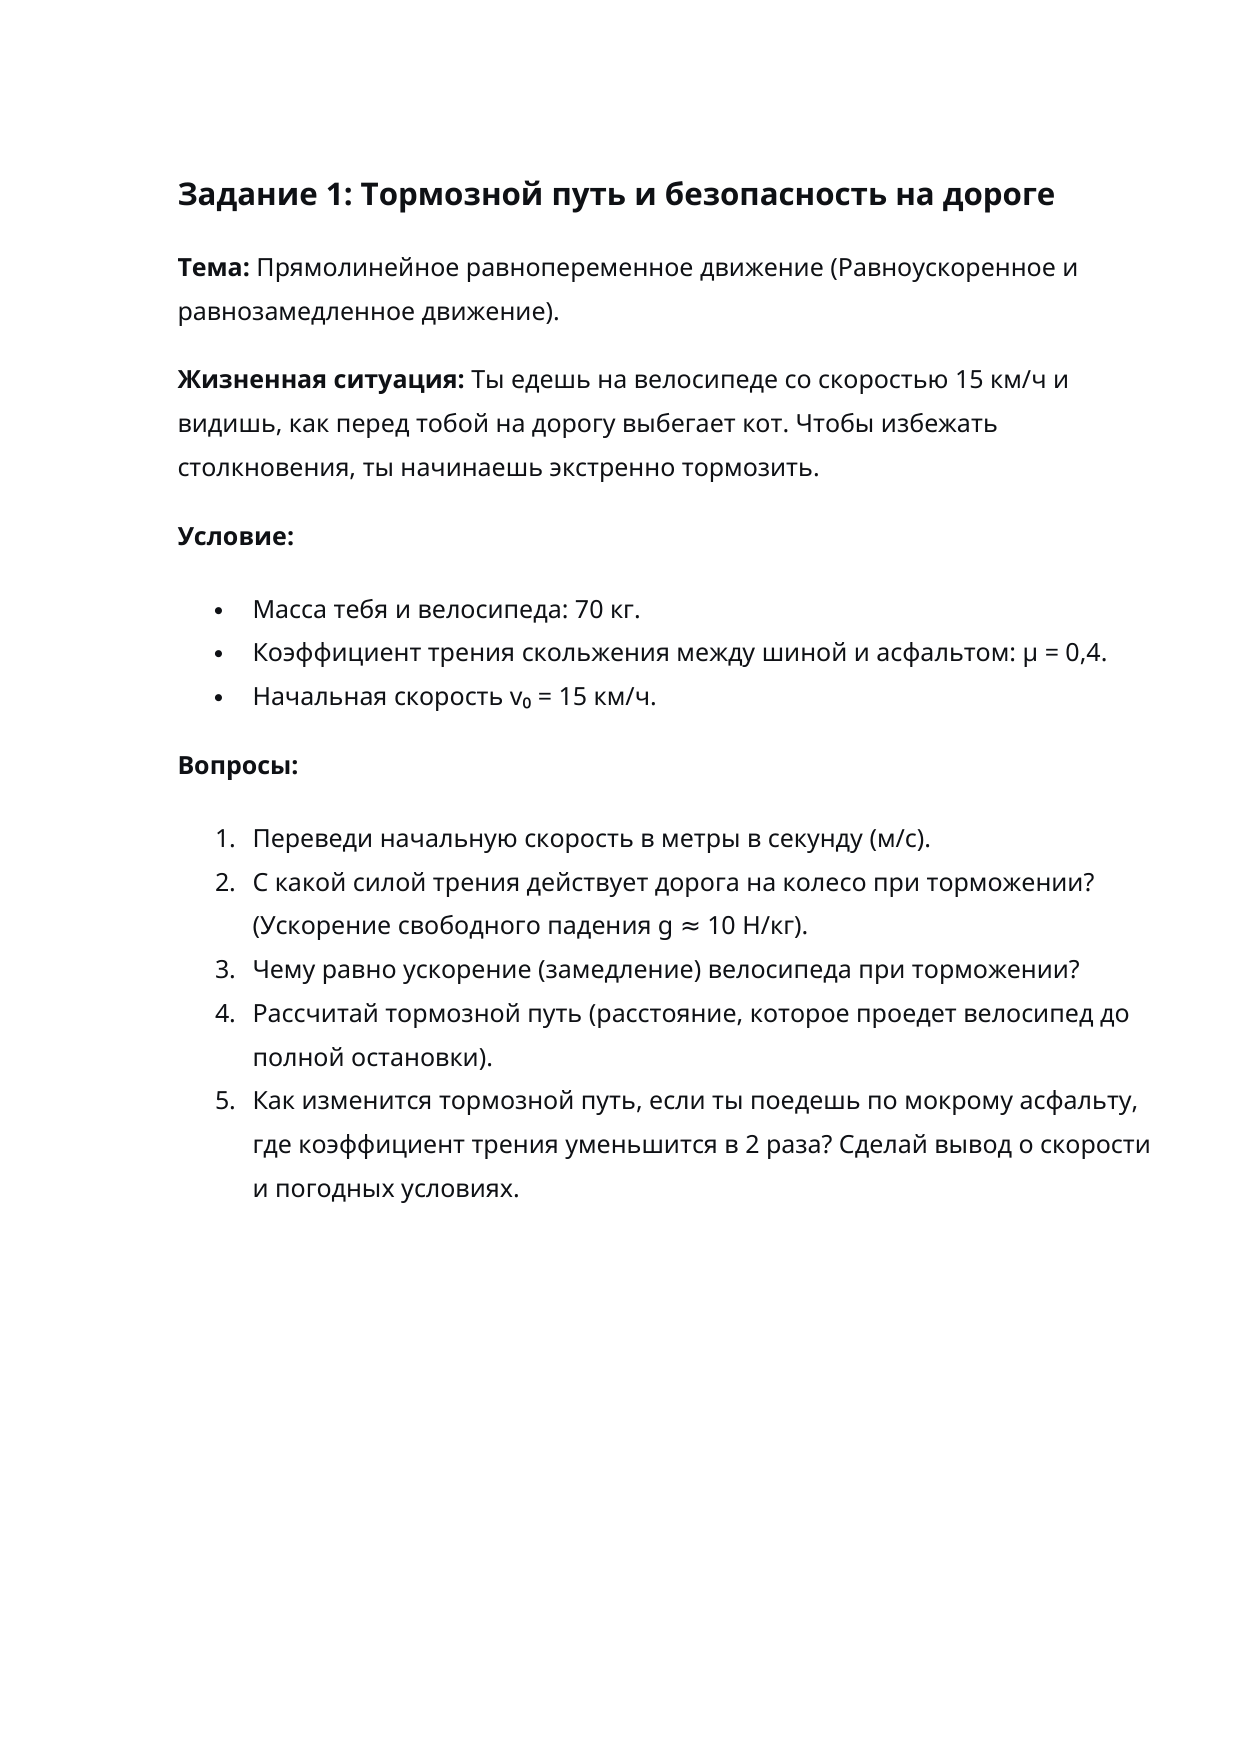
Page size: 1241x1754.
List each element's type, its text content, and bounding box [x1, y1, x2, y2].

text Тема: Прямолинейное равнопеременное движение (Равноускоренное и равнозамедленное движение). [177, 240, 1152, 327]
text Задание 1: Тормозной путь и безопасность на дороге [177, 168, 1152, 215]
text Вопросы: [177, 738, 1152, 782]
list Начальная скорость v₀ = 15 км/ч. [215, 669, 1152, 713]
list Чему равно ускорение (замедление) велосипеда при торможении? [215, 942, 1152, 986]
list Коэффициент трения скольжения между шиной и асфальтом: μ = 0,4. [215, 625, 1152, 669]
list Рассчитай тормозной путь (расстояние, которое проедет велосипед до полной остановки). [215, 986, 1152, 1073]
list С какой силой трения действует дорога на колесо при торможении? (Ускорение свободного падения g ≈ 10 Н/кг). [215, 854, 1152, 942]
text Жизненная ситуация: Ты едешь на велосипеде со скоростью 15 км/ч и видишь, как перед тобой на дорогу выбегает кот. Чтобы избежать столкновения, ты начинаешь экстренно тормозить. [177, 352, 1152, 484]
text Условие: [177, 509, 1152, 552]
list Переведи начальную скорость в метры в секунду (м/с). [215, 811, 1152, 854]
list Как изменится тормозной путь, если ты поедешь по мокрому асфальту, где коэффициент трения уменьшится в 2 раза? Сделай вывод о скорости и погодных условиях. [215, 1073, 1152, 1204]
list Масса тебя и велосипеда: 70 кг. [215, 582, 1152, 625]
